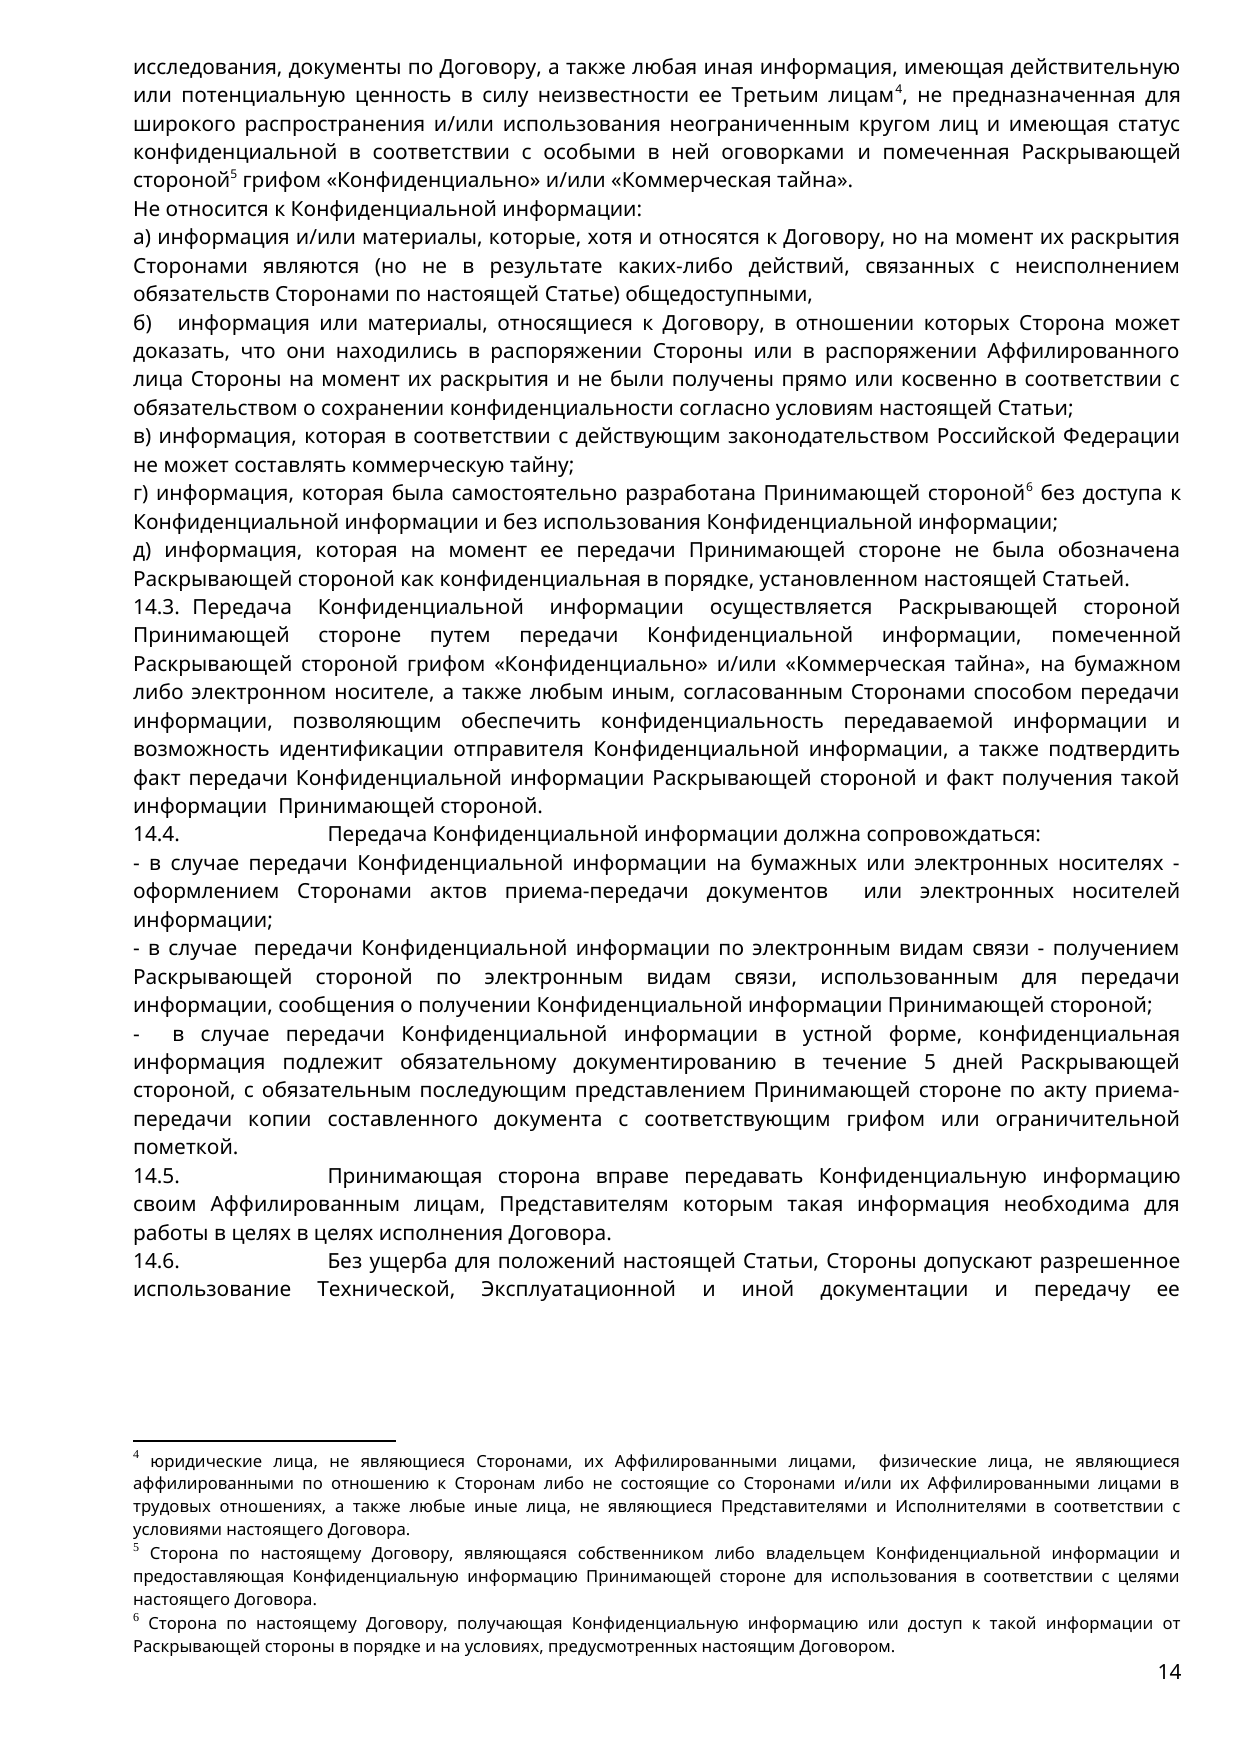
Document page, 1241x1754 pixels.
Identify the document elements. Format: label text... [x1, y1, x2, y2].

list Передача Конфиденциальной информации должна сопровождаться: [133, 819, 1181, 848]
text - в случае передачи Конфиденциальной информации в устной форме, конфиденциальная информация подлежит обязательному документированию в течение 5 дней Раскрывающей стороной, с обязательным последующим представлением Принимающей стороне по акту приема-передачи копии составленного документа с соответствующим грифом или ограничительной пометкой. [133, 1019, 1181, 1161]
text - в случае передачи Конфиденциальной информации на бумажных или электронных носителях - оформлением Сторонами актов приема-передачи документов или электронных носителей информации; [133, 848, 1181, 933]
text г) информация, которая была самостоятельно разработана Принимающей стороной без доступа к Конфиденциальной информации и без использования Конфиденциальной информации; [133, 478, 1181, 535]
text Не относится к Конфиденциальной информации: [133, 194, 1181, 222]
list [133, 1246, 1181, 1303]
text а) информация и/или материалы, которые, хотя и относятся к Договору, но на момент их раскрытия Сторонами являются (но не в результате каких-либо действий, связанных с неисполнением обязательств Сторонами по настоящей Статье) общедоступными, [133, 222, 1181, 308]
text - в случае передачи Конфиденциальной информации по электронным видам связи - получением Раскрывающей стороной по электронным видам связи, использованным для передачи информации, сообщения о получении Конфиденциальной информации Принимающей стороной; [133, 933, 1181, 1019]
list Принимающая сторона вправе передавать Конфиденциальную информацию своим Аффилированным лицам, Представителям которым такая информация необходима для работы в целях в целях исполнения Договора. [133, 1161, 1181, 1246]
text д) информация, которая на момент ее передачи Принимающей стороне не была обозначена Раскрывающей стороной как конфиденциальная в порядке, установленном настоящей Статьей. [133, 535, 1181, 592]
list Передача Конфиденциальной информации осуществляется Раскрывающей стороной Принимающей стороне путем передачи Конфиденциальной информации, помеченной Раскрывающей стороной грифом «Конфиденциально» и/или «Коммерческая тайна», на бумажном либо электронном носителе, а также любым иным, согласованным Сторонами способом передачи информации, позволяющим обеспечить конфиденциальность передаваемой информации и возможность идентификации отправителя Конфиденциальной информации, а также подтвердить факт передачи Конфиденциальной информации Раскрывающей стороной и факт получения такой информации Принимающей стороной. [133, 592, 1181, 819]
text в) информация, которая в соответствии с действующим законодательством Российской Федерации не может составлять коммерческую тайну; [133, 421, 1181, 478]
text б) информация или материалы, относящиеся к Договору, в отношении которых Сторона может доказать, что они находились в распоряжении Стороны или в распоряжении Аффилированного лица Стороны на момент их раскрытия и не были получены прямо или косвенно в соответствии с обязательством о сохранении конфиденциальности согласно условиям настоящей Статьи; [133, 308, 1181, 421]
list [133, 52, 1181, 194]
